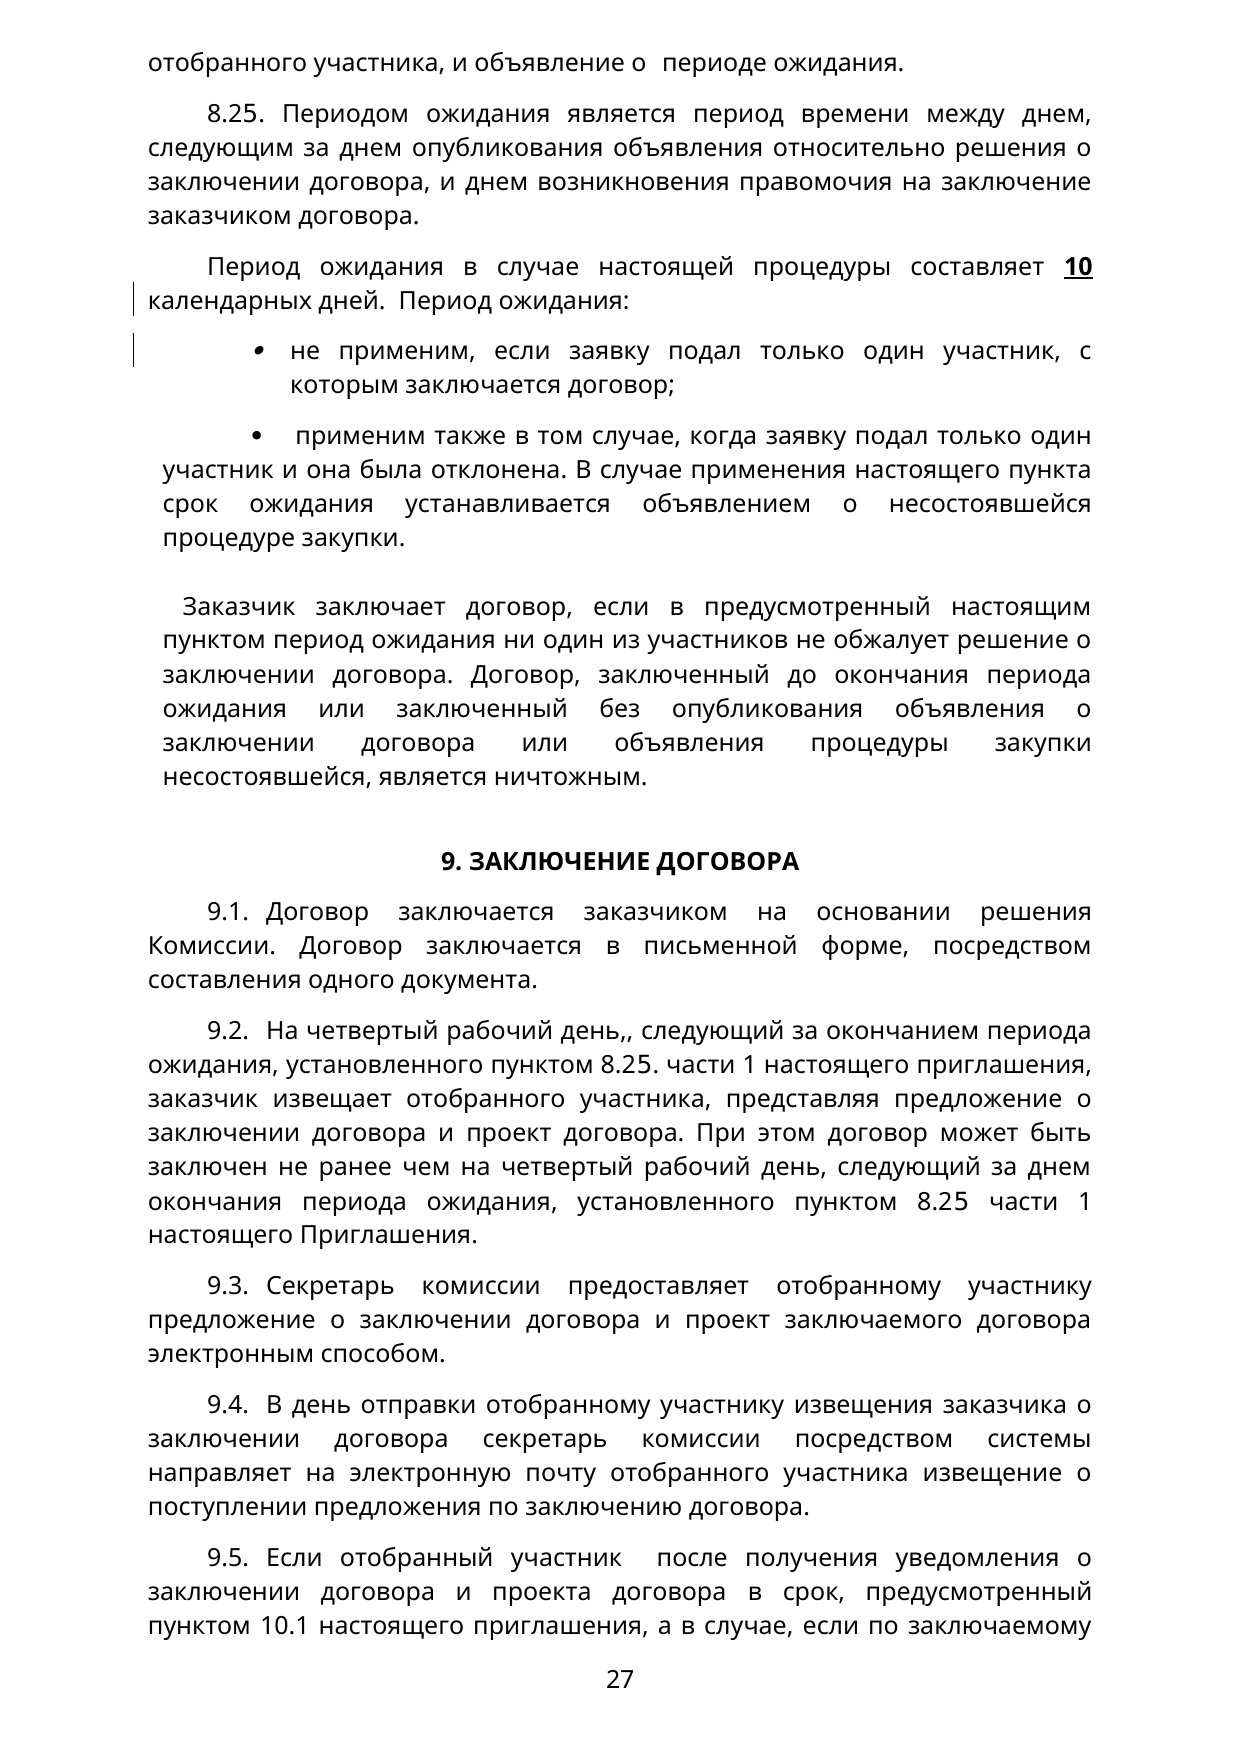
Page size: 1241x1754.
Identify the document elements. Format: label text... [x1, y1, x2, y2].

text Заказчик заключает договор, если в предусмотренный настоящим пунктом период ожидания ни один из участников не обжалует решение о заключении договора. Договор, заключенный до окончания периода ожидания или заключенный без опубликования объявления о заключении договора или объявления процедуры закупки несостоявшейся, является ничтожным. [162, 588, 1092, 792]
text Период ожидания в случае настоящей процедуры составляет 10 календарных дней. Период ожидания: [148, 248, 1092, 316]
text 9.4. В день отправки отобранному участнику извещения заказчика о заключении договора секретарь комиссии посредством системы направляет на электронную почту отобранного участника извещение о поступлении предложения по заключению договора. [148, 1387, 1092, 1523]
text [148, 44, 1092, 79]
text 9.2. На четвертый рабочий день,, следующий за окончанием периода ожидания, установленного пунктом 8.25. части 1 настоящего приглашения, заказчик извещает отобранного участника, представляя предложение о заключении договора и проект договора. При этом договор может быть заключен не ранее чем на четвертый рабочий день, следующий за днем окончания периода ожидания, установленного пунктом 8.25 части 1 настоящего Приглашения. [148, 1013, 1092, 1251]
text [148, 1540, 1092, 1642]
list применим также в том случае, когда заявку подал только один участник и она была отклонена. В случае применения настоящего пункта срок ожидания устанавливается объявлением о несостоявшейся процедуре закупки. [162, 418, 1092, 554]
text 9.1. Договор заключается заказчиком на основании решения Комиссии. Договор заключается в письменной форме, посредством составления одного документа. [148, 894, 1092, 996]
text 8.25. Периодом ожидания является период времени между днем, следующим за днем опубликования объявления относительно решения о заключении договора, и днем возникновения правомочия на заключение заказчиком договора. [148, 95, 1092, 232]
text 9.3. Секретарь комиссии предоставляет отобранному участнику предложение о заключении договора и проект заключаемого договора электронным способом. [148, 1268, 1092, 1370]
text 9. ЗАКЛЮЧЕНИЕ ДОГОВОРА [148, 843, 1092, 877]
list не применим, если заявку подал только один участник, с которым заключается договор; [252, 333, 1092, 401]
